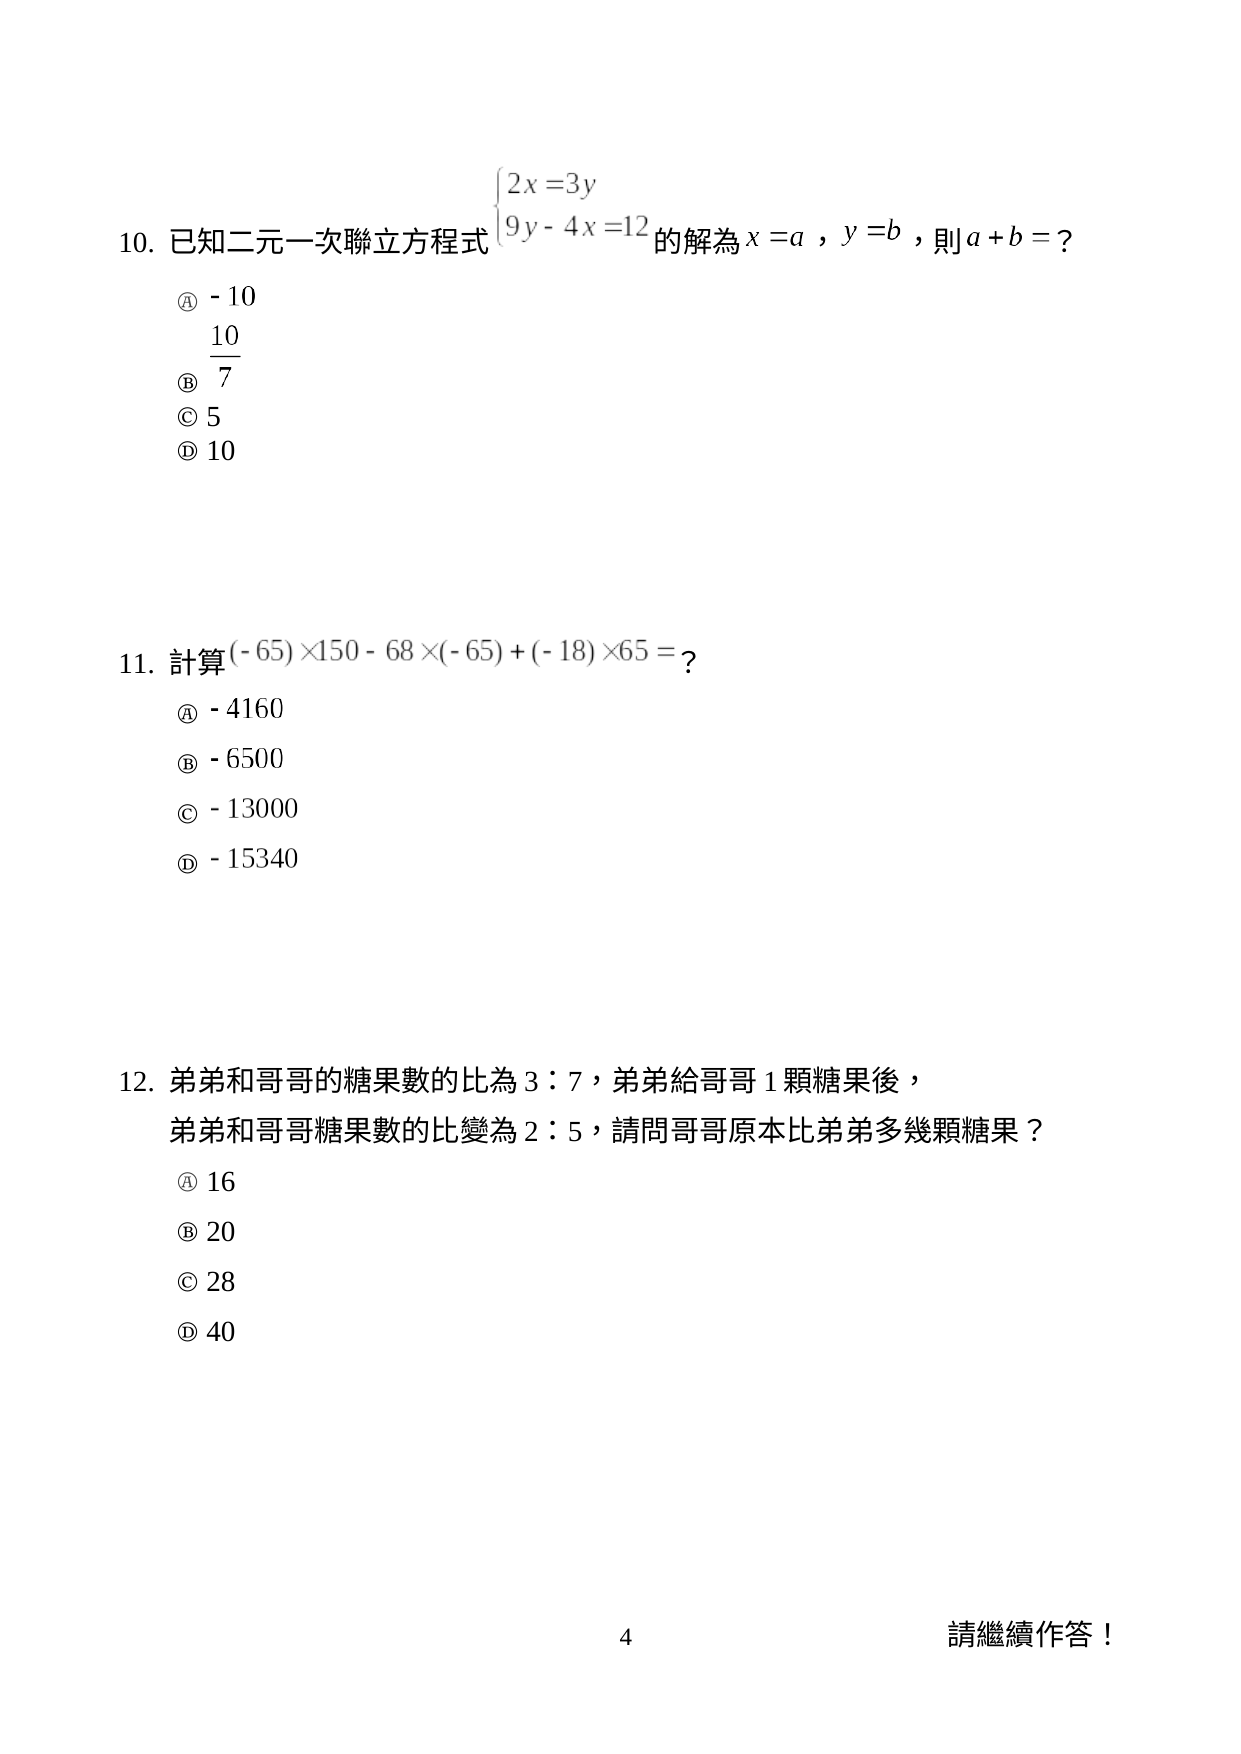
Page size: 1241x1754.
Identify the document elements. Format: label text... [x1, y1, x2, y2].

text Ⓐ [147, 280, 1122, 317]
text Ⓒ 28 [147, 1252, 1122, 1302]
text Ⓑ [147, 734, 1122, 784]
text Ⓐ [147, 684, 1122, 734]
text Ⓓ 40 [147, 1302, 1122, 1352]
text Ⓑ 20 [147, 1202, 1122, 1252]
text Ⓐ 16 [147, 1152, 1122, 1202]
text Ⓒ 5 [147, 399, 1122, 433]
text Ⓓ [147, 834, 1122, 884]
list 計算？ [118, 634, 1122, 684]
list 弟弟和哥哥的糖果數的比為3：7，弟弟給哥哥1顆糖果後， 弟弟和哥哥糖果數的比變為2：5，請問哥哥原本比弟弟多幾顆糖果？ [118, 1052, 1122, 1152]
list 已知二元一次聯立方程式的解為，，則？ [118, 163, 1122, 261]
text Ⓓ 10 [147, 433, 1122, 466]
text Ⓒ [147, 784, 1122, 834]
text Ⓑ [147, 317, 1122, 399]
